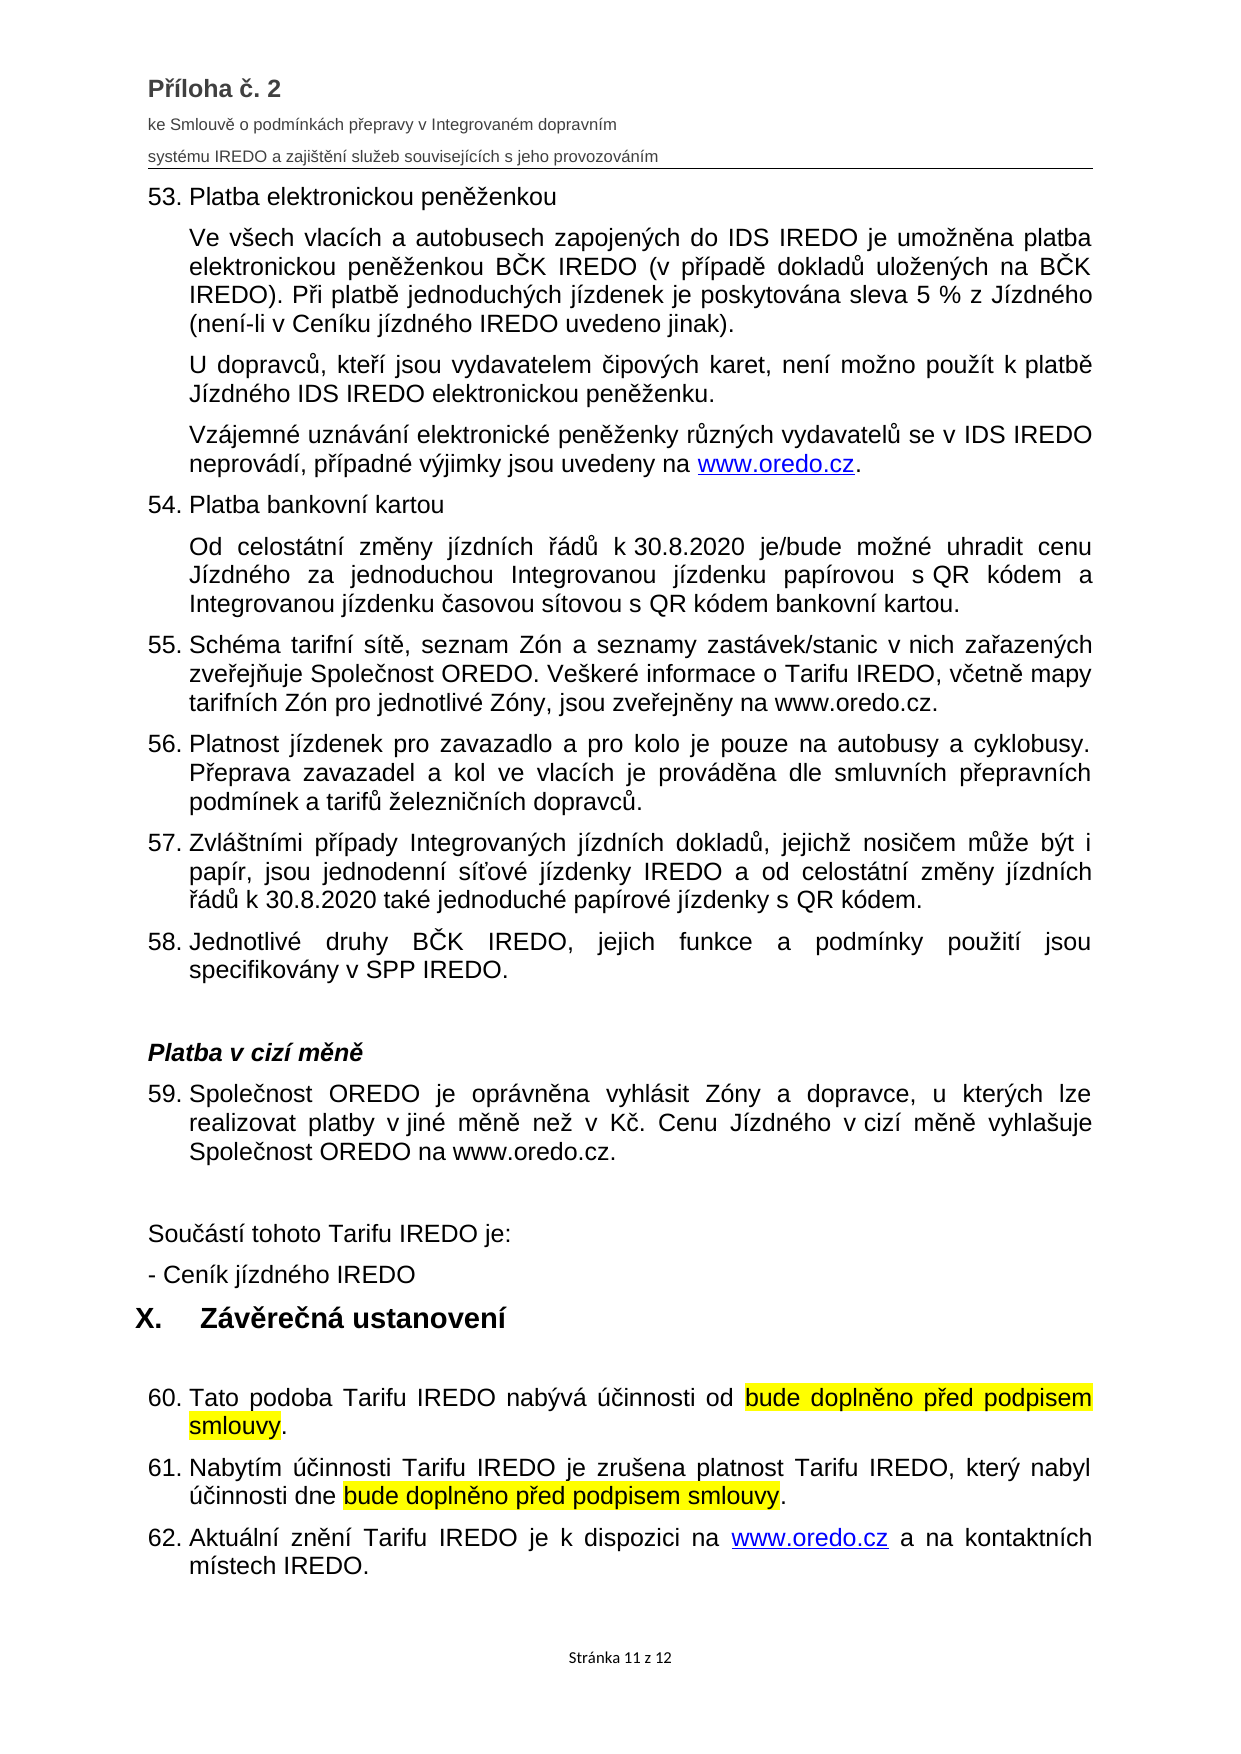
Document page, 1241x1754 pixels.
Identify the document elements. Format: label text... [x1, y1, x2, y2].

list Společnost OREDO je oprávněna vyhlásit Zóny a dopravce, u kterých lze realizovat platby v jiné měně než v Kč. Cenu Jízdného v cizí měně vyhlašuje Společnost OREDO na www.oredo.cz. [148, 1079, 1093, 1165]
list Vzájemné uznávání elektronické peněženky různých vydavatelů se v IDS IREDO neprovádí, případné výjimky jsou uvedeny na www.oredo.cz. [189, 420, 1093, 478]
list Tato podoba Tarifu IREDO nabývá účinnosti od bude doplněno před podpisem smlouvy. [148, 1383, 1093, 1440]
list Schéma tarifní sítě, seznam Zón a seznamy zastávek/stanic v nich zařazených zveřejňuje Společnost OREDO. Veškeré informace o Tarifu IREDO, včetně mapy tarifních Zón pro jednotlivé Zóny, jsou zveřejněny na www.oredo.cz. [148, 630, 1093, 717]
list Od celostátní změny jízdních řádů k 30.8.2020 je/bude možné uhradit cenu Jízdného za jednoduchou Integrovanou jízdenku papírovou s QR kódem a Integrovanou jízdenku časovou sítovou s QR kódem bankovní kartou. [189, 532, 1093, 618]
list Nabytím účinnosti Tarifu IREDO je zrušena platnost Tarifu IREDO, který nabyl účinnosti dne bude doplněno před podpisem smlouvy. [148, 1453, 1093, 1510]
list U dopravců, kteří jsou vydavatelem čipových karet, není možno použít k platbě Jízdného IDS IREDO elektronickou peněženku. [189, 350, 1093, 408]
list Jednotlivé druhy BČK IREDO, jejich funkce a podmínky použití jsou specifikovány v SPP IREDO. [148, 927, 1093, 984]
list Ve všech vlacích a autobusech zapojených do IDS IREDO je umožněna platba elektronickou peněženkou BČK IREDO (v případě dokladů uložených na BČK IREDO). Při platbě jednoduchých jízdenek je poskytována sleva 5 % z Jízdného (není-li v Ceníku jízdného IREDO uvedeno jinak). [189, 223, 1093, 338]
list Zvláštními případy Integrovaných jízdních dokladů, jejichž nosičem může být i papír, jsou jednodenní síťové jízdenky IREDO a od celostátní změny jízdních řádů k 30.8.2020 také jednoduché papírové jízdenky s QR kódem. [148, 828, 1093, 914]
text - Ceník jízdného IREDO [148, 1260, 1093, 1289]
list Platnost jízdenek pro zavazadlo a pro kolo je pouze na autobusy a cyklobusy. Přeprava zavazadel a kol ve vlacích je prováděna dle smluvních přepravních podmínek a tarifů železničních dopravců. [148, 729, 1093, 815]
text Platba v cizí měně [148, 1038, 1093, 1067]
list Platba bankovní kartou [148, 490, 1093, 519]
text Součástí tohoto Tarifu IREDO je: [148, 1219, 1093, 1248]
list Aktuální znění Tarifu IREDO je k dispozici na www.oredo.cz a na kontaktních místech IREDO. [148, 1523, 1093, 1580]
list Platba elektronickou peněženkou [148, 182, 1093, 210]
subtitle Závěrečná ustanovení [162, 1302, 1093, 1335]
